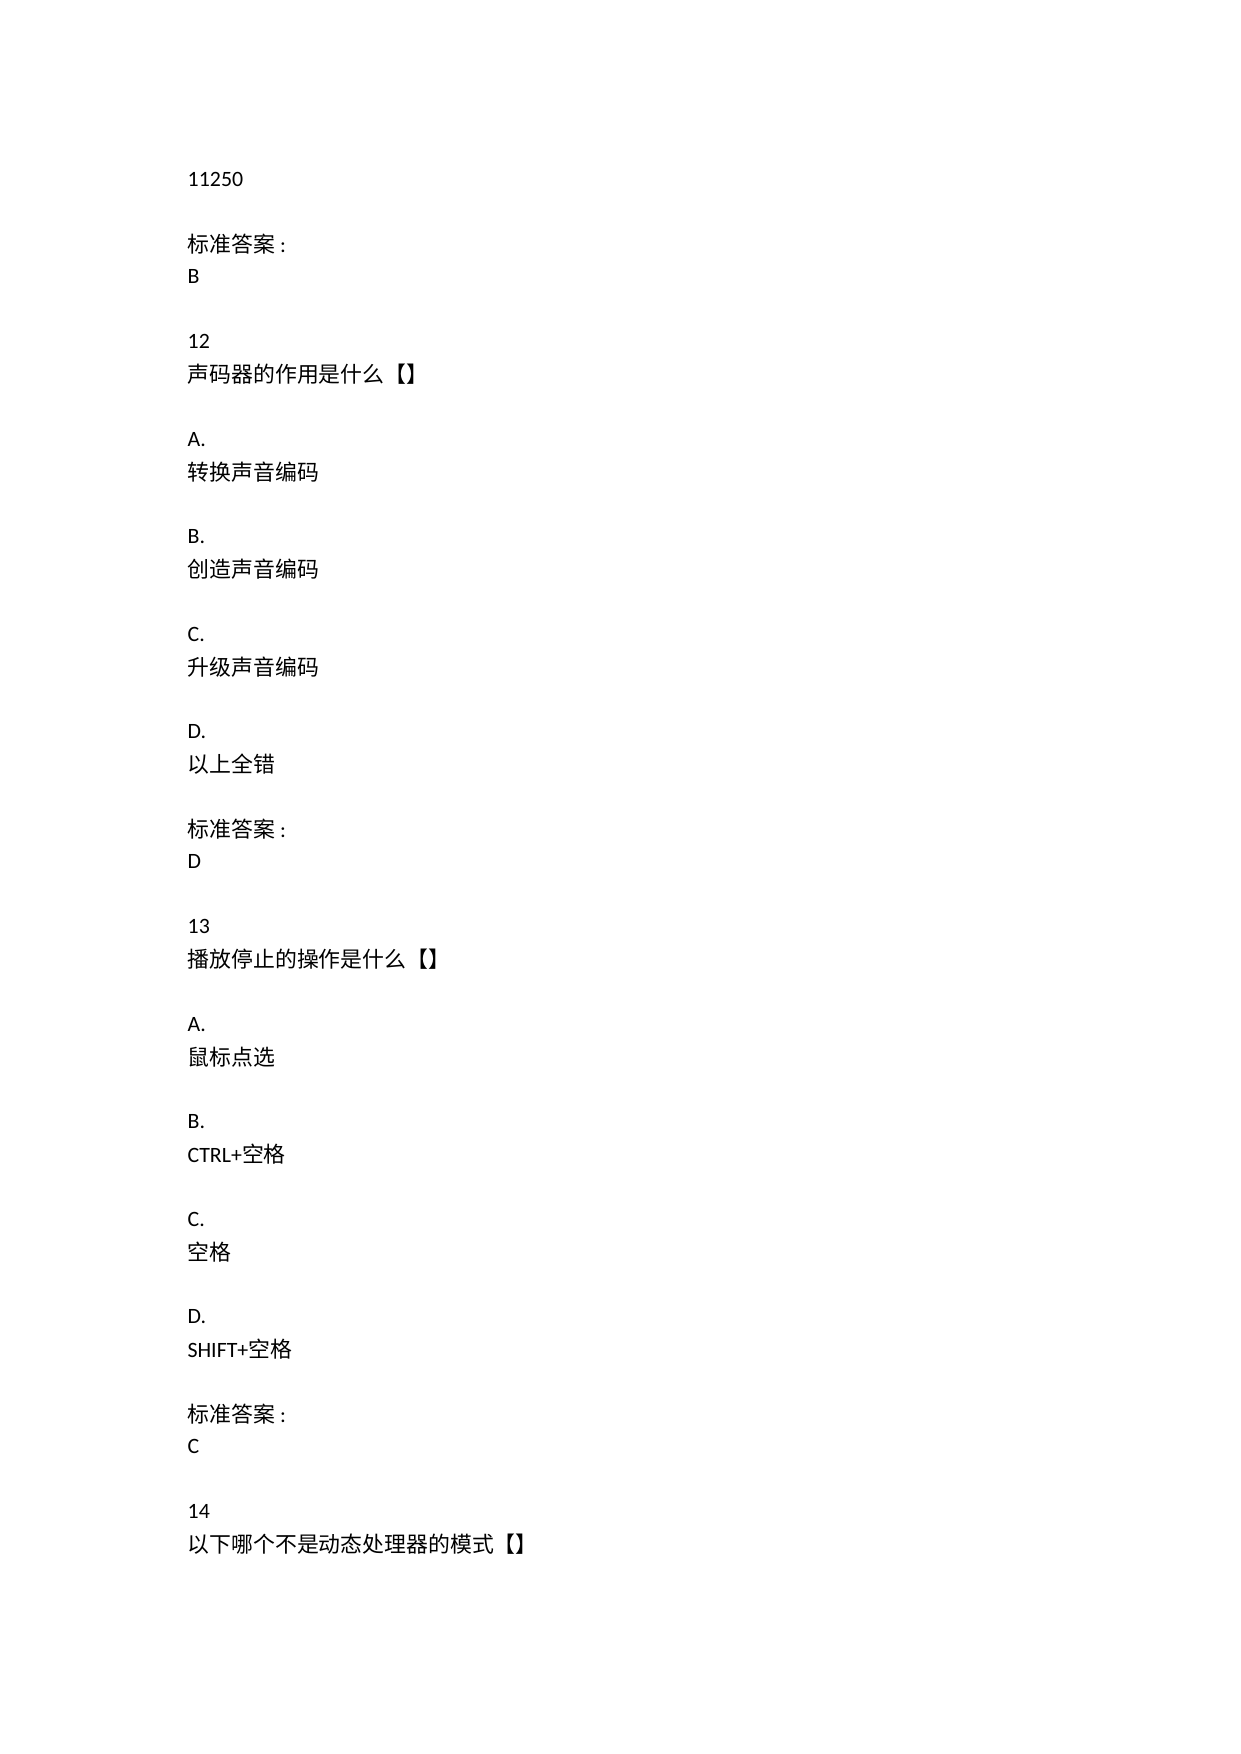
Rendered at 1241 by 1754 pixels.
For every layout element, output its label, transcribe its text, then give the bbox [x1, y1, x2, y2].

text 空格 [187, 1234, 1053, 1267]
text 创造声音编码 [187, 552, 1053, 584]
text 标准答案 : [187, 227, 1053, 259]
text 声码器的作用是什么【】 [187, 357, 1053, 389]
text C [187, 1429, 1053, 1462]
text A. [187, 1007, 1053, 1039]
text 13 [187, 909, 1053, 942]
text B. [187, 1104, 1053, 1137]
text 转换声音编码 [187, 454, 1053, 487]
text CTRL+空格 [187, 1137, 1053, 1169]
text 14 [187, 1494, 1053, 1527]
text 以下哪个不是动态处理器的模式【】 [187, 1527, 1053, 1559]
text A. [187, 422, 1053, 454]
text 鼠标点选 [187, 1039, 1053, 1072]
text B [187, 259, 1053, 292]
text C. [187, 617, 1053, 649]
text 以上全错 [187, 747, 1053, 779]
text 11250 [187, 162, 1053, 194]
text 升级声音编码 [187, 649, 1053, 682]
text 播放停止的操作是什么【】 [187, 942, 1053, 974]
text SHIFT+空格 [187, 1332, 1053, 1364]
text D [187, 844, 1053, 877]
text D. [187, 1299, 1053, 1332]
text B. [187, 519, 1053, 552]
text 标准答案 : [187, 812, 1053, 844]
text D. [187, 714, 1053, 747]
text 12 [187, 324, 1053, 357]
text 标准答案 : [187, 1397, 1053, 1429]
text C. [187, 1202, 1053, 1234]
